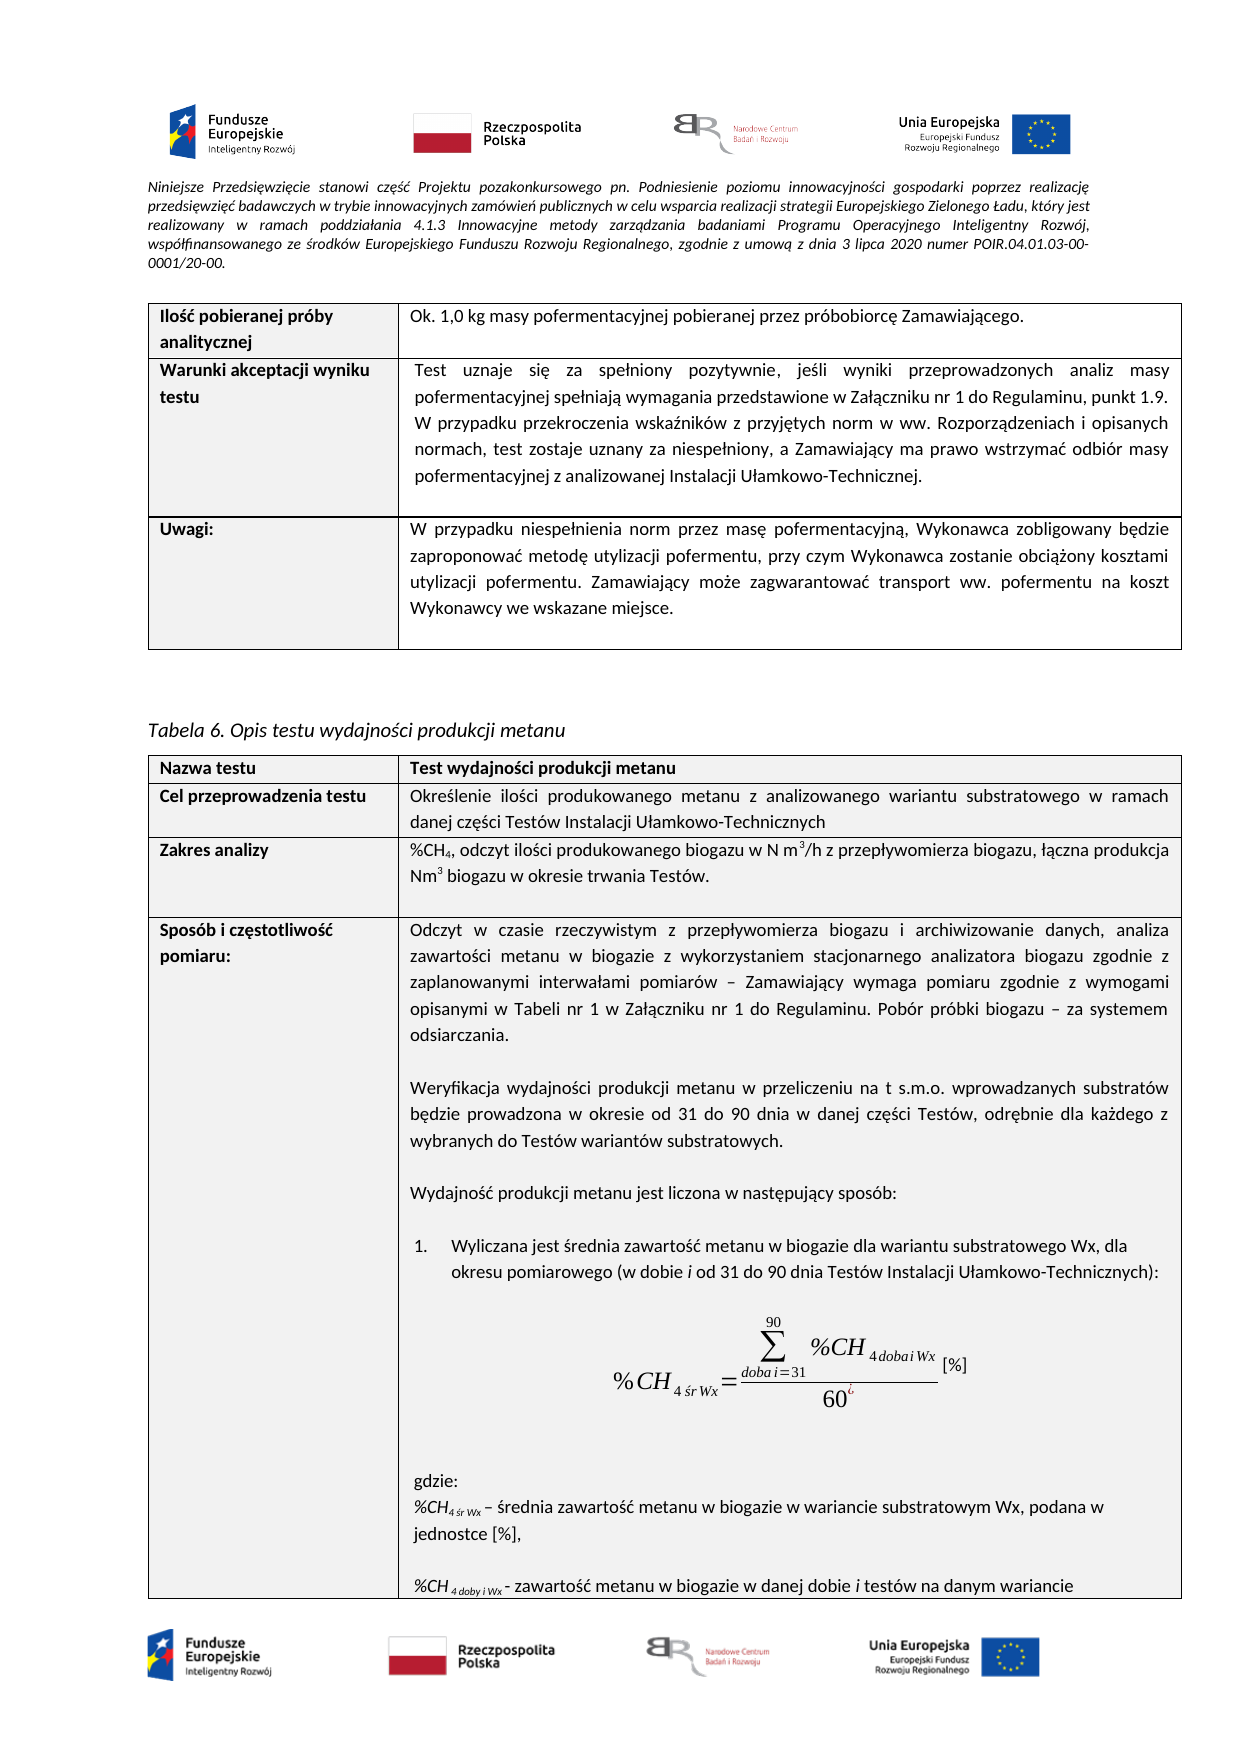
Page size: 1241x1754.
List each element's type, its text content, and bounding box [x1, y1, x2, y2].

picture [147, 1629, 1040, 1681]
table_cell Określenie ilości produkowanego metanu z analizowanego wariantu substratowego w ramach danej części Testów Instalacji Ułamkowo-Technicznych [399, 784, 1181, 837]
table_cell Test uznaje się za spełniony pozytywnie, jeśli wyniki przeprowadzonych analiz masy pofermentacyjnej spełniają wymagania przedstawione w Załączniku nr 1 do Regulaminu, punkt 1.9. W przypadku przekroczenia wskaźników z przyjętych norm w ww. Rozporządzeniach i opisanych normach, test zostaje uznany za niespełniony, a Zamawiający ma prawo wstrzymać odbiór masy pofermentacyjnej z analizowanej Instalacji Ułamkowo-Technicznej. [399, 359, 1181, 516]
table_header Nazwa testu [149, 756, 398, 783]
table_cell Zakres analizy [149, 838, 398, 917]
table_cell %CH4, odczyt ilości produkowanego biogazu w N m3/h z przepływomierza biogazu, łączna produkcja Nm3 biogazu w okresie trwania Testów. [399, 838, 1181, 917]
table_header Test wydajności produkcji metanu [399, 756, 1181, 783]
text Tabela 6. Opis testu wydajności produkcji metanu [148, 717, 1092, 742]
table_cell W przypadku niespełnienia norm przez masę pofermentacyjną, Wykonawca zobligowany będzie zaproponować metodę utylizacji pofermentu, przy czym Wykonawca zostanie obciążony kosztami utylizacji pofermentu. Zamawiający może zagwarantować transport ww. pofermentu na koszt Wykonawcy we wskazane miejsce. [399, 518, 1181, 649]
table_cell Warunki akceptacji wyniku testu [149, 359, 398, 516]
table_cell Ok. 1,0 kg masy pofermentacyjnej pobieranej przez próbobiorcę Zamawiającego. [399, 304, 1181, 357]
table_cell Ilość pobieranej próby analitycznej [149, 304, 398, 357]
table_cell Sposób i częstotliwość pomiaru: [149, 918, 398, 1598]
picture [169, 104, 1071, 159]
table_cell Cel przeprowadzenia testu [149, 784, 398, 837]
table_cell Uwagi: [149, 518, 398, 649]
